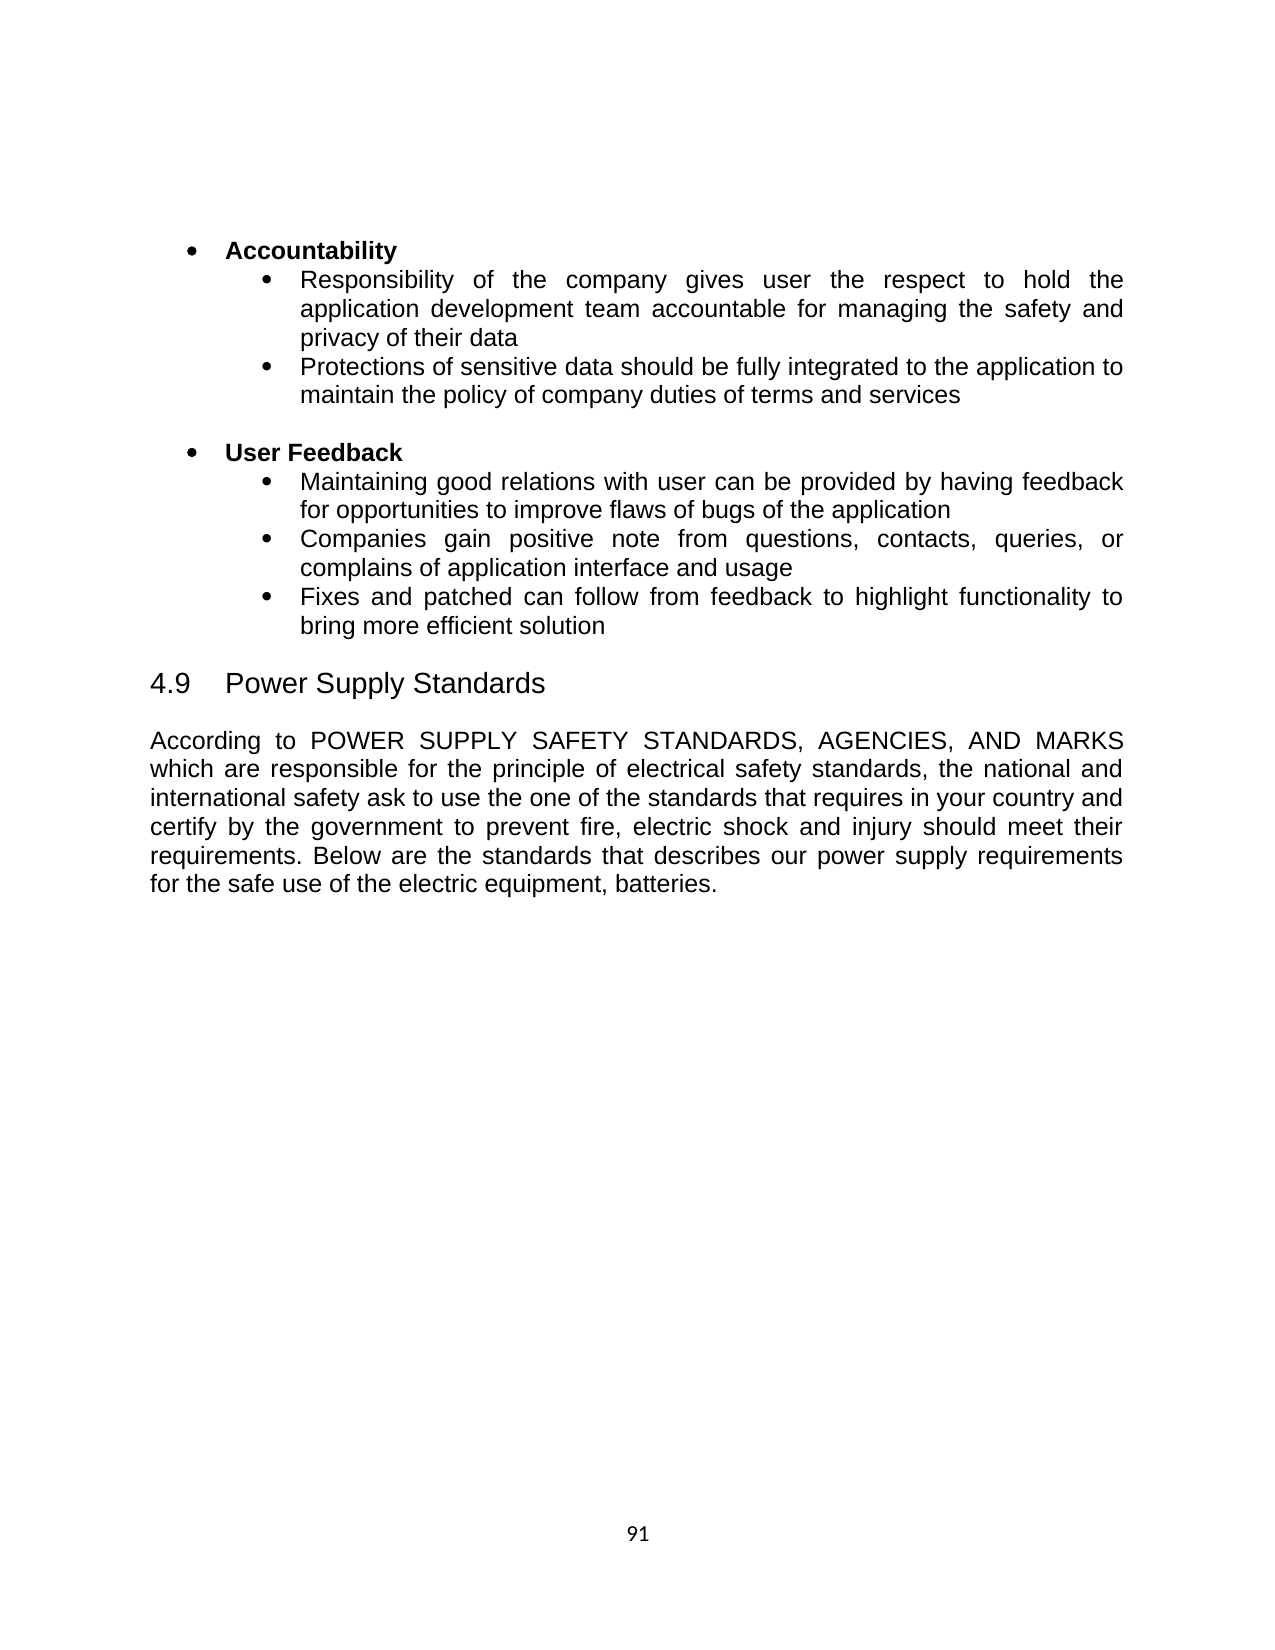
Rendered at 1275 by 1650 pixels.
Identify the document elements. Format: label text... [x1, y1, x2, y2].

text According to POWER SUPPLY SAFETY STANDARDS, AGENCIES, AND MARKS which are responsible for the principle of electrical safety standards, the national and international safety ask to use the one of the standards that requires in your country and certify by the government to prevent fire, electric shock and injury should meet their requirements. Below are the standards that describes our power supply requirements for the safe use of the electric equipment, batteries. [150, 726, 1125, 898]
list Responsibility of the company gives user the respect to hold the application development team accountable for managing the safety and privacy of their data [262, 265, 1125, 351]
list Companies gain positive note from questions, contacts, queries, or complains of application interface and usage [262, 524, 1125, 582]
list Fixes and patched can follow from feedback to highlight functionality to bring more efficient solution [262, 582, 1125, 639]
subtitle Power Supply Standards [150, 666, 1125, 699]
list Maintaining good relations with user can be provided by having feedback for opportunities to improve flaws of bugs of the application [262, 467, 1125, 524]
list Accountability [187, 236, 1125, 265]
list User Feedback [187, 438, 1125, 467]
list Protections of sensitive data should be fully integrated to the application to maintain the policy of company duties of terms and services [262, 351, 1125, 409]
